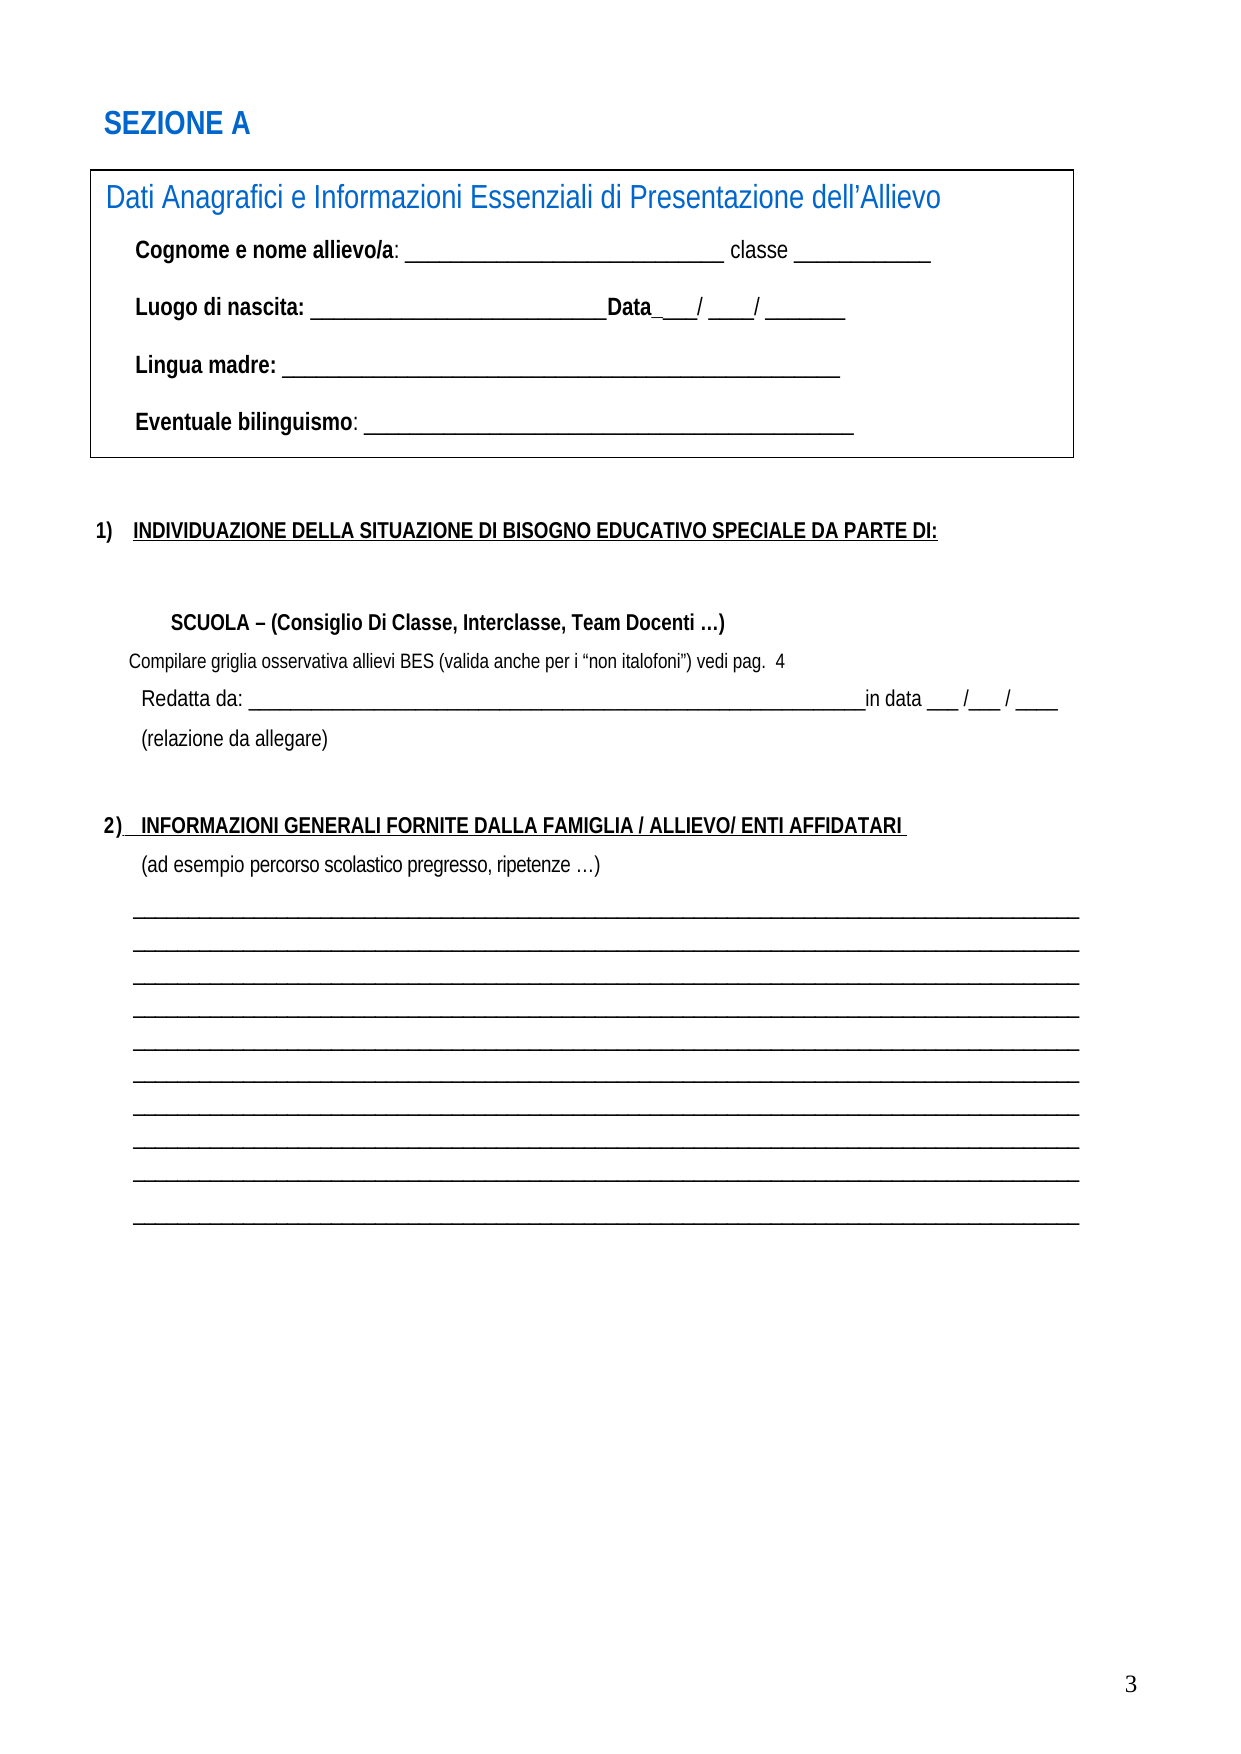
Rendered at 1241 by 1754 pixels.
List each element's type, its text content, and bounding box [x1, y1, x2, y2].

text ______________________________________________________________________________________ [133, 924, 1107, 952]
text ______________________________________________________________________________________ [133, 1022, 1107, 1051]
text ______________________________________________________________________________________ [133, 1088, 1107, 1117]
list INDIVIDUAZIONE DELLA SITUAZIONE DI BISOGNO EDUCATIVO SPECIALE DA PARTE DI: [96, 517, 1107, 543]
text Redatta da: ___________________________________________________________in data ___ /___ / ____ [141, 685, 1107, 711]
text ______________________________________________________________________________________ [133, 891, 1107, 919]
text ______________________________________________________________________________________ [133, 1121, 1107, 1150]
text ______________________________________________________________________________________ [133, 957, 1107, 985]
text SEZIONE A [103, 103, 1137, 142]
text (ad esempio percorso scolastico pregresso, ripetenze …) [141, 851, 1107, 878]
text ______________________________________________________________________________________ [133, 989, 1107, 1018]
text Compilare griglia osservativa allievi BES (valida anche per i “non italofoni”) vedi pag. 4 [103, 649, 1078, 673]
text (relazione da allegare) [141, 724, 1107, 751]
text ______________________________________________________________________________________ [133, 1055, 1107, 1084]
text ______________________________________________________________________________________ [133, 1197, 1107, 1226]
text SCUOLA – (Consiglio Di Classe, Interclasse, Team Docenti …) [171, 608, 1078, 635]
list INFORMAZIONI GENERALI FORNITE DALLA FAMIGLIA / ALLIEVO/ ENTI AFFIDATARI [103, 812, 1107, 838]
text ______________________________________________________________________________________ [133, 1154, 1107, 1183]
